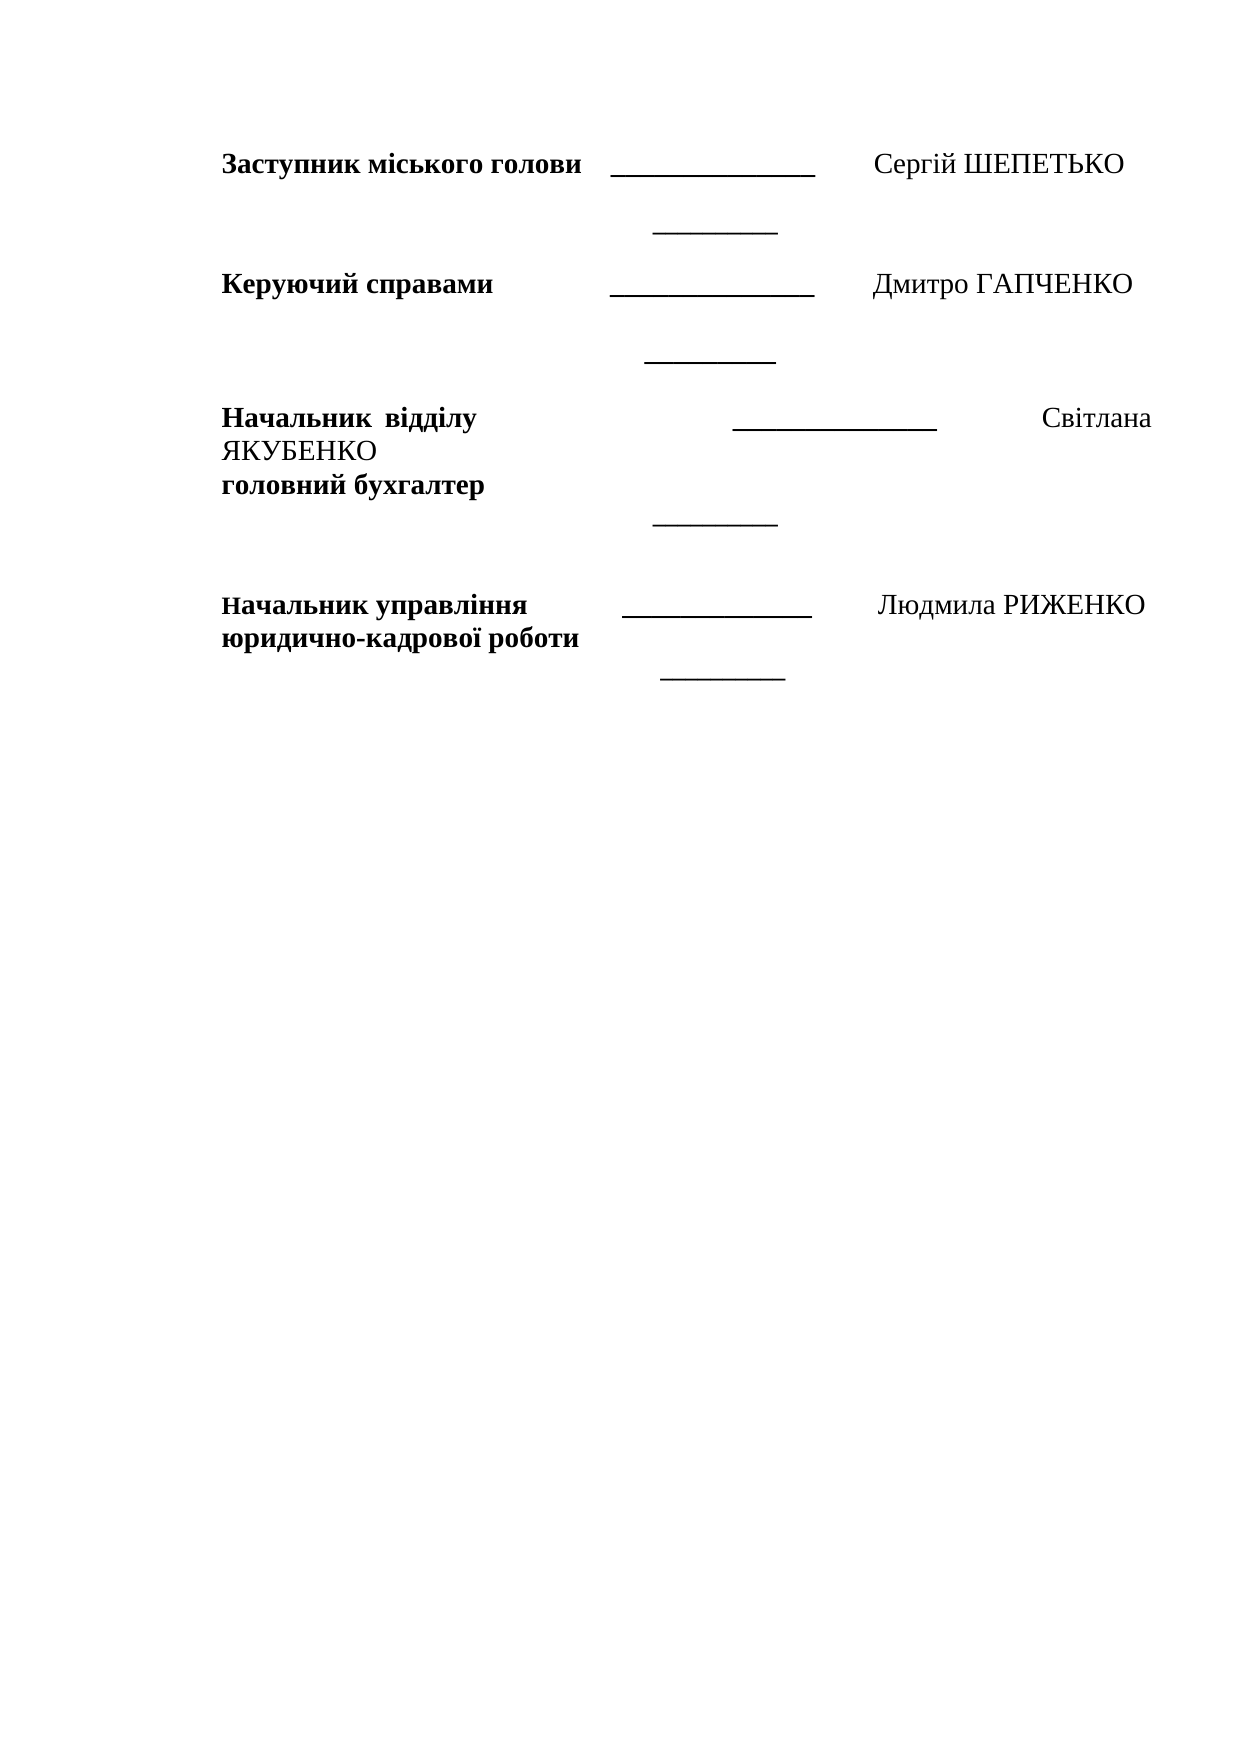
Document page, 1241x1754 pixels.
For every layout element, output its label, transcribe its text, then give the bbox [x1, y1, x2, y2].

text __________ [221, 208, 1152, 237]
text Начальник управління _____________ Людмила РИЖЕНКО [221, 587, 1152, 620]
text Заступник міського голови ______________ Сергій ШЕПЕТЬКО [221, 146, 1152, 179]
text __________ [148, 654, 1152, 683]
text _________ [221, 333, 1152, 366]
text юридично-кадрової роботи [221, 620, 1152, 654]
text Начальник відділу ______________ Світлана ЯКУБЕНКО [221, 400, 1152, 467]
text __________ [221, 501, 1152, 529]
text головний бухгалтер [221, 467, 1152, 501]
text Керуючий справами ______________ Дмитро ГАПЧЕНКО [221, 266, 1152, 299]
